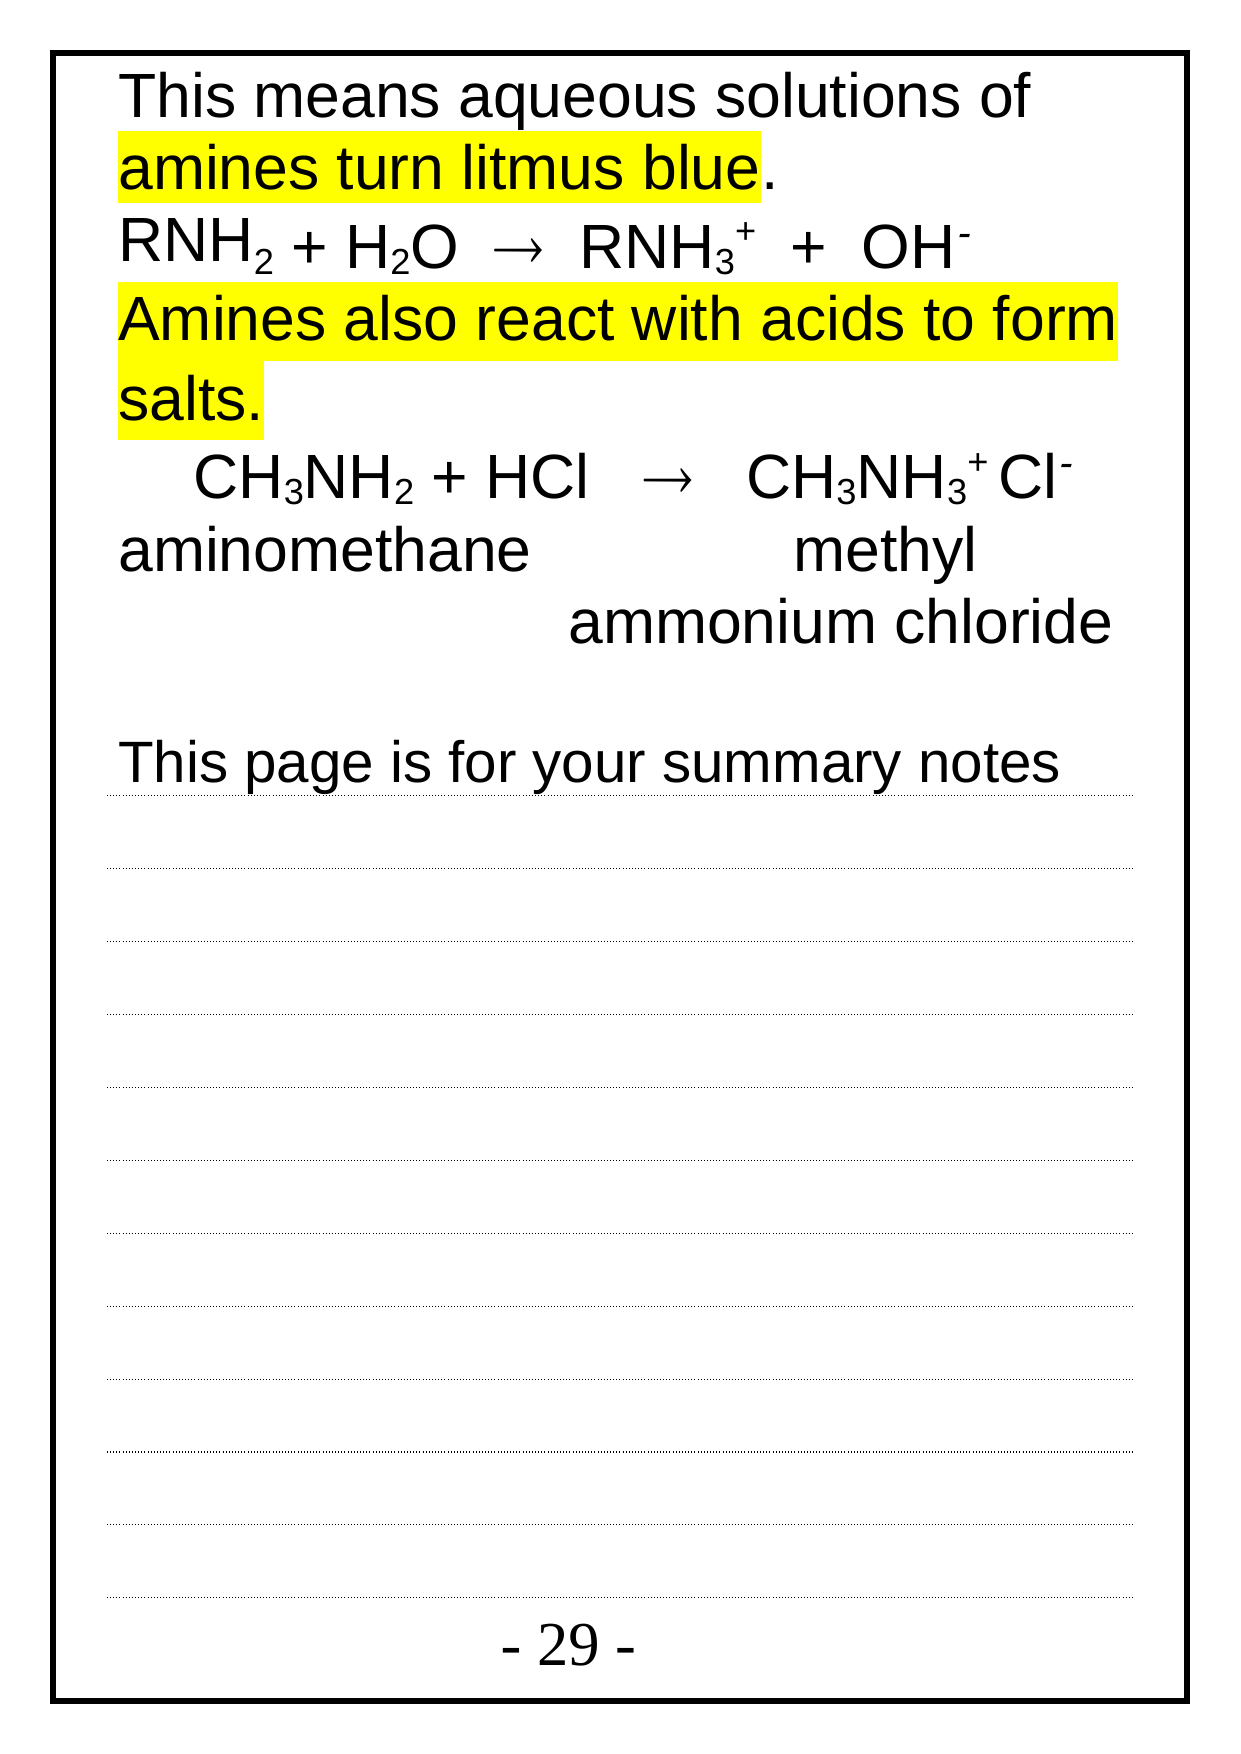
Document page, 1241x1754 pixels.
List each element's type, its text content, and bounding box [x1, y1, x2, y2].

list CH3NH2 + HCl CH3NH3+ Cl [118, 440, 1123, 512]
table_cell [107, 1160, 1133, 1233]
list This page is for your summary notes [118, 728, 1123, 795]
table_cell [107, 1233, 1133, 1306]
table_cell [107, 1524, 1133, 1597]
list RNH2 + H2O RNH3+ + OH [118, 203, 1123, 282]
table_cell [107, 1451, 1133, 1524]
list ammonium chloride [118, 584, 1123, 656]
table_cell [107, 1014, 1133, 1087]
table_cell [107, 1087, 1133, 1160]
table_cell [107, 868, 1133, 941]
list Amines also react with acids to form salts. [264, 282, 1123, 440]
table_cell [107, 941, 1133, 1014]
table_cell [107, 1306, 1133, 1378]
table_header [107, 795, 1133, 868]
list aminomethane methyl [118, 512, 1123, 584]
list This means aqueous solutions of amines turn litmus blue. [118, 59, 1123, 203]
table_cell [107, 1379, 1133, 1451]
